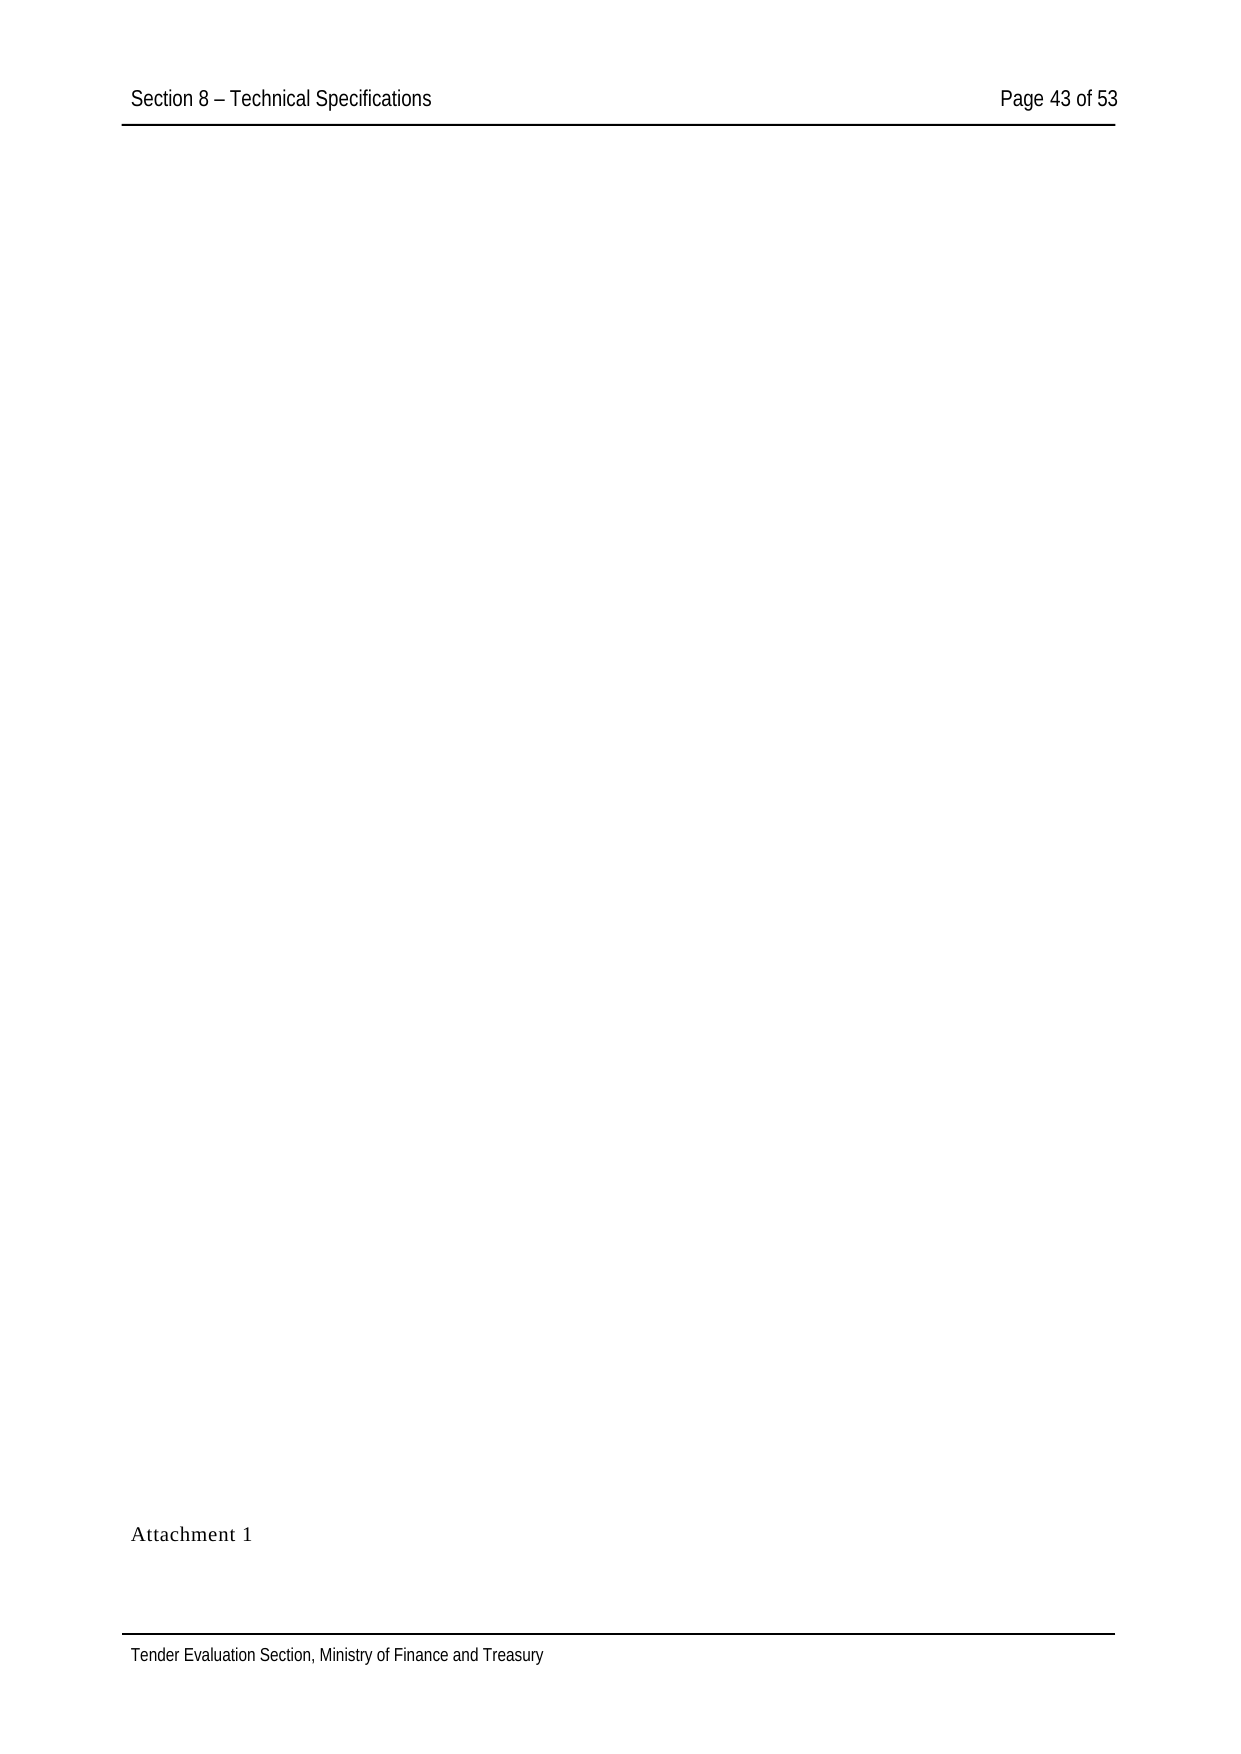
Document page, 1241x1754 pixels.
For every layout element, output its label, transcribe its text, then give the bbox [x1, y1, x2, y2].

text Attachment 1 [131, 1522, 1122, 1546]
